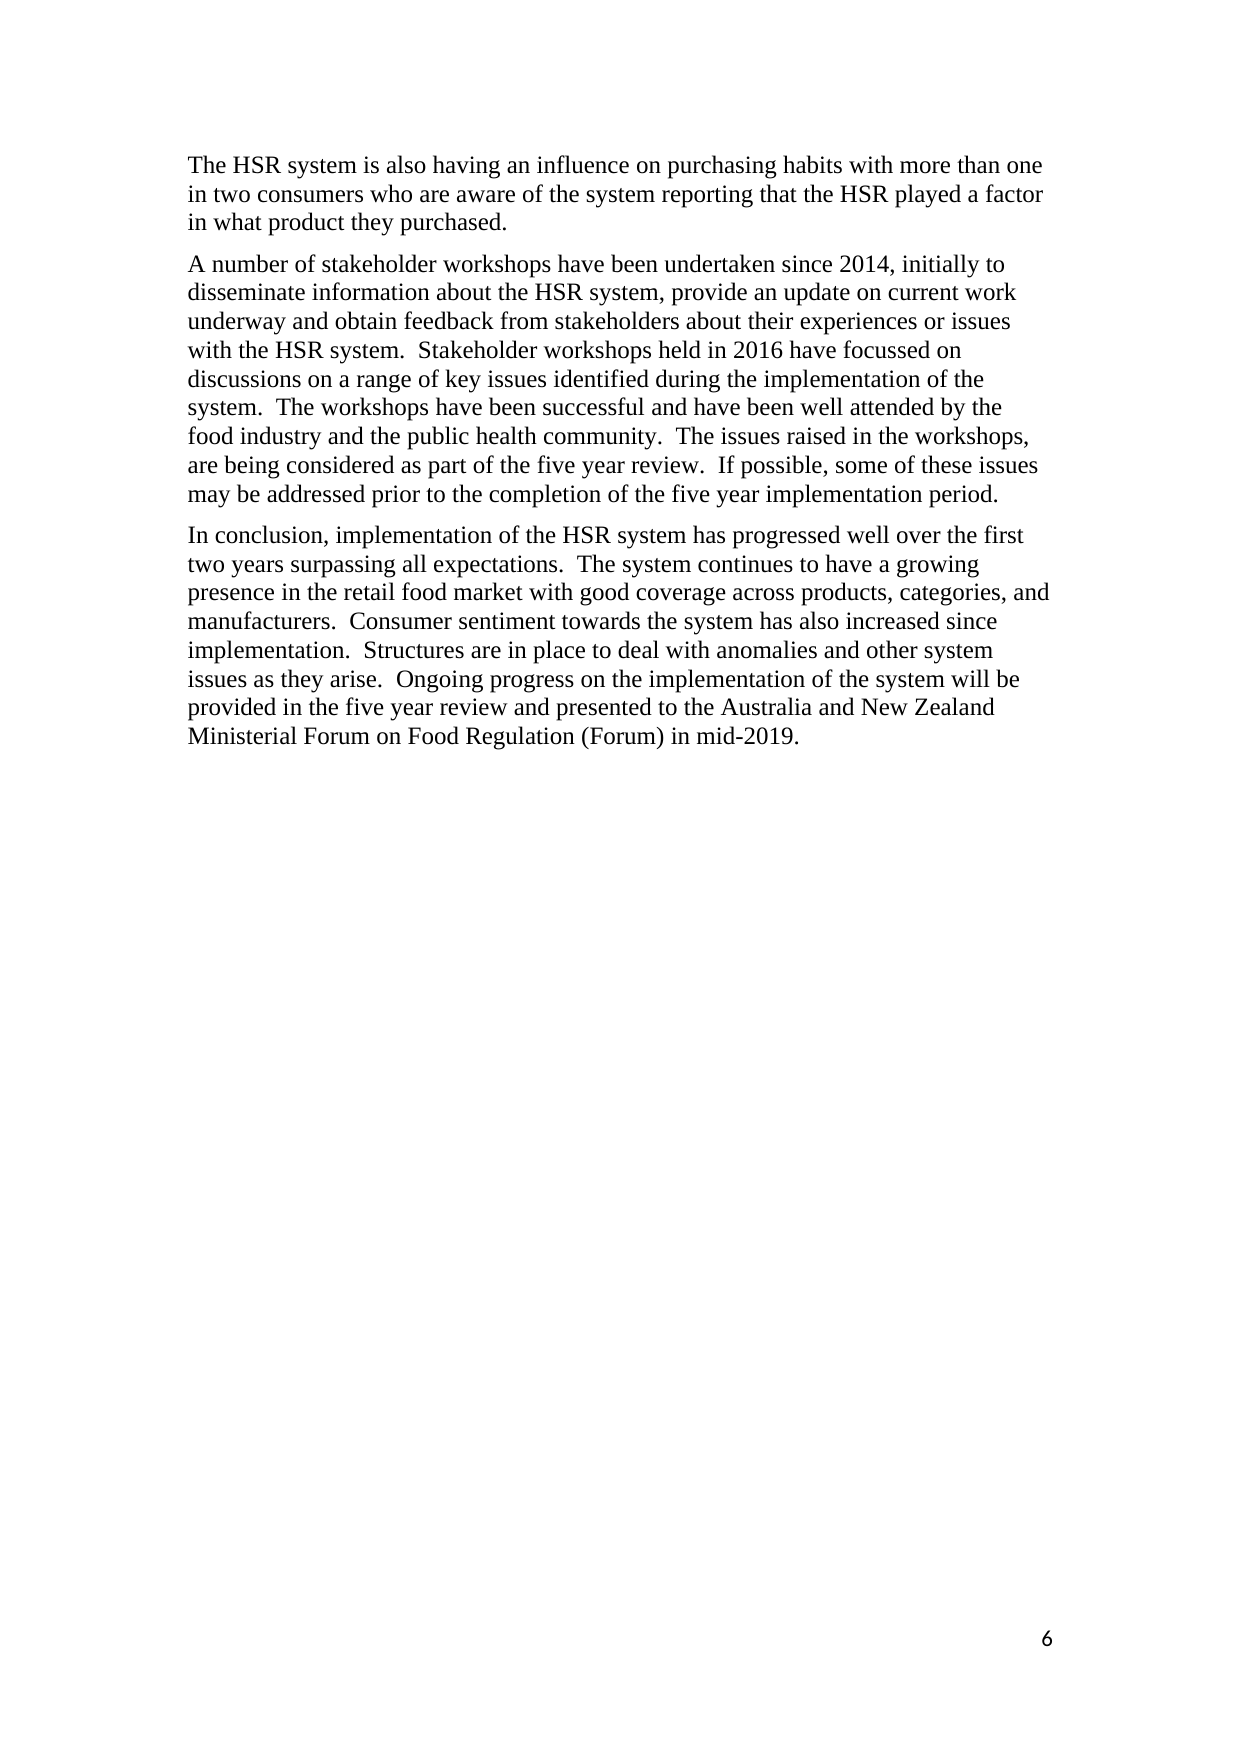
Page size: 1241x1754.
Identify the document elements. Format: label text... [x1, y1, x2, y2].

text In conclusion, implementation of the HSR system has progressed well over the first two years surpassing all expectations. The system continues to have a growing presence in the retail food market with good coverage across products, categories, and manufacturers. Consumer sentiment towards the system has also increased since implementation. Structures are in place to deal with anomalies and other system issues as they arise. Ongoing progress on the implementation of the system will be provided in the five year review and presented to the Australia and New Zealand Ministerial Forum on Food Regulation (Forum) in mid-2019. [187, 520, 1053, 750]
text A number of stakeholder workshops have been undertaken since 2014, initially to disseminate information about the HSR system, provide an update on current work underway and obtain feedback from stakeholders about their experiences or issues with the HSR system. Stakeholder workshops held in 2016 have focussed on discussions on a range of key issues identified during the implementation of the system. The workshops have been successful and have been well attended by the food industry and the public health community. The issues raised in the workshops, are being considered as part of the five year review. If possible, some of these issues may be addressed prior to the completion of the five year implementation period. [187, 249, 1053, 507]
text The HSR system is also having an influence on purchasing habits with more than one in two consumers who are aware of the system reporting that the HSR played a factor in what product they purchased. [187, 150, 1053, 236]
